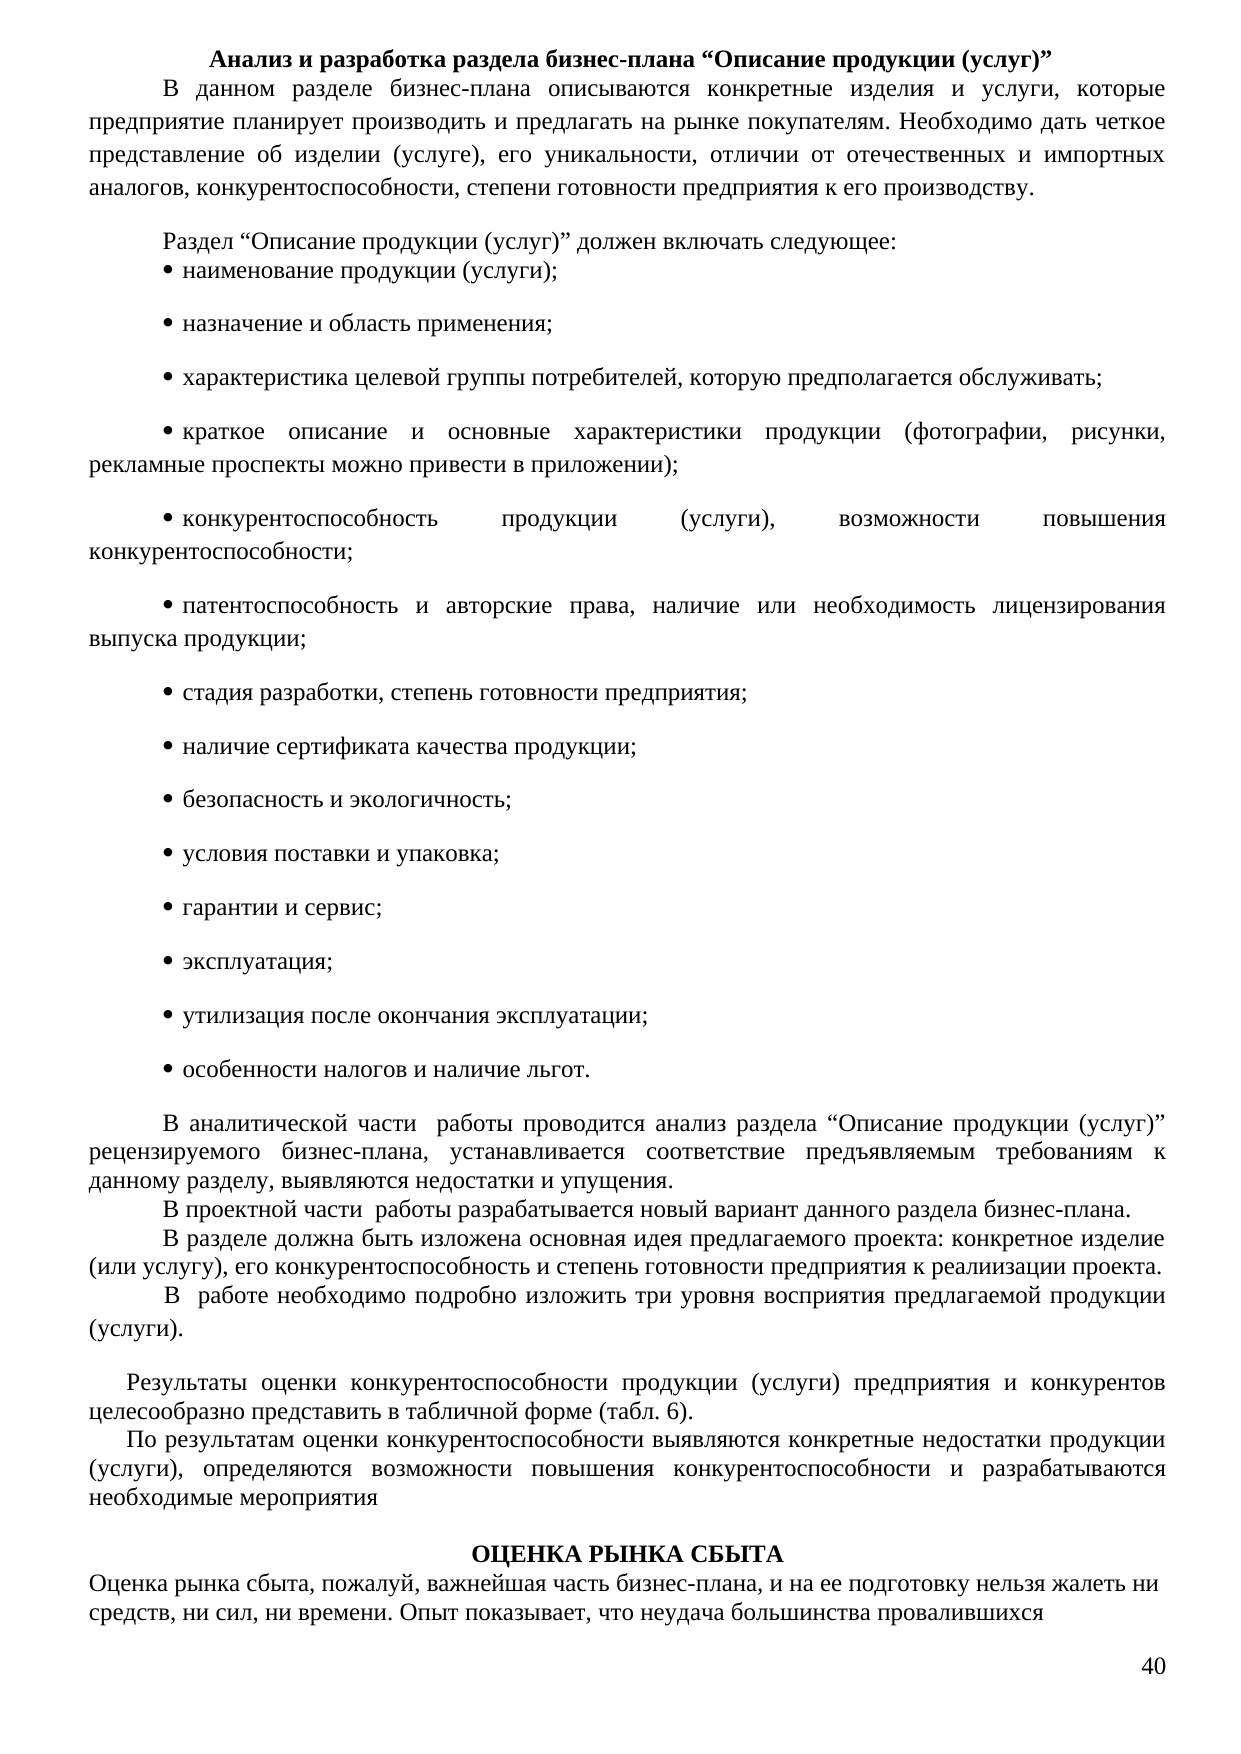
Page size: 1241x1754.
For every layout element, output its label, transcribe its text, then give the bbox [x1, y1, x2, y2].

text По результатам оценки конкурентоспособности выявляются конкретные недостатки продукции (услуги), определяются возможности повышения конкурентоспособности и разрабатываются необходимые мероприятия [89, 1424, 1166, 1511]
text В проектной части работы разрабатывается новый вариант данного раздела бизнес-плана. [89, 1194, 1166, 1223]
list краткое описание и основные характеристики продукции (фотографии, рисунки, рекламные проспекты можно привести в приложении); [89, 416, 1166, 478]
list наименование продукции (услуги); [164, 255, 1166, 283]
text Раздел “Описание продукции (услуг)” должен включать следующее: [89, 226, 1166, 255]
list характеристика целевой группы потребителей, которую предполагается обслуживать; [164, 362, 1166, 391]
list назначение и область применения; [164, 308, 1166, 337]
text В работе необходимо подробно изложить три уровня восприятия предлагаемой продукции (услуги). [89, 1280, 1166, 1342]
list патентоспособность и авторские права, наличие или необходимость лицензирования выпуска продукции; [89, 590, 1166, 652]
text В разделе должна быть изложена основная идея предлагаемого проекта: конкретное изделие (или услугу), его конкурентоспособность и степень готовности предприятия к реалиизации проекта. [89, 1223, 1166, 1280]
text В аналитической части работы проводится анализ раздела “Описание продукции (услуг)” рецензируемого бизнес-плана, устанавливается соответствие предъявляемым требованиям к данному разделу, выявляются недостатки и упущения. [89, 1108, 1166, 1194]
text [89, 1568, 1166, 1626]
list условия поставки и упаковка; [164, 838, 1166, 867]
list конкурентоспособность продукции (услуги), возможности повышения конкурентоспособности; [89, 503, 1166, 565]
text ОЦЕНКА РЫНКА СБЫТА [89, 1539, 1166, 1568]
list утилизация после окончания эксплуатации; [164, 1000, 1166, 1029]
list эксплуатация; [164, 946, 1166, 975]
text Результаты оценки конкурентоспособности продукции (услуги) предприятия и конкурентов целесообразно представить в табличной форме (табл. 6). [89, 1367, 1166, 1424]
list особенности налогов и наличие льгот. [164, 1054, 1166, 1083]
text Анализ и разработка раздела бизнес-плана “Описание продукции (услуг)” [95, 44, 1166, 73]
text В данном разделе бизнес-плана описываются конкретные изделия и услуги, которые предприятие планирует производить и предлагать на рынке покупателям. Необходимо дать четкое представление об изделии (услуге), его уникальности, отличии от отечественных и импортных аналогов, конкурентоспособности, степени готовности предприятия к его производству. [89, 73, 1166, 201]
list стадия разработки, степень готовности предприятия; [164, 677, 1166, 706]
list наличие сертификата качества продукции; [164, 731, 1166, 759]
list гарантии и сервис; [164, 892, 1166, 921]
list безопасность и экологичность; [164, 784, 1166, 813]
